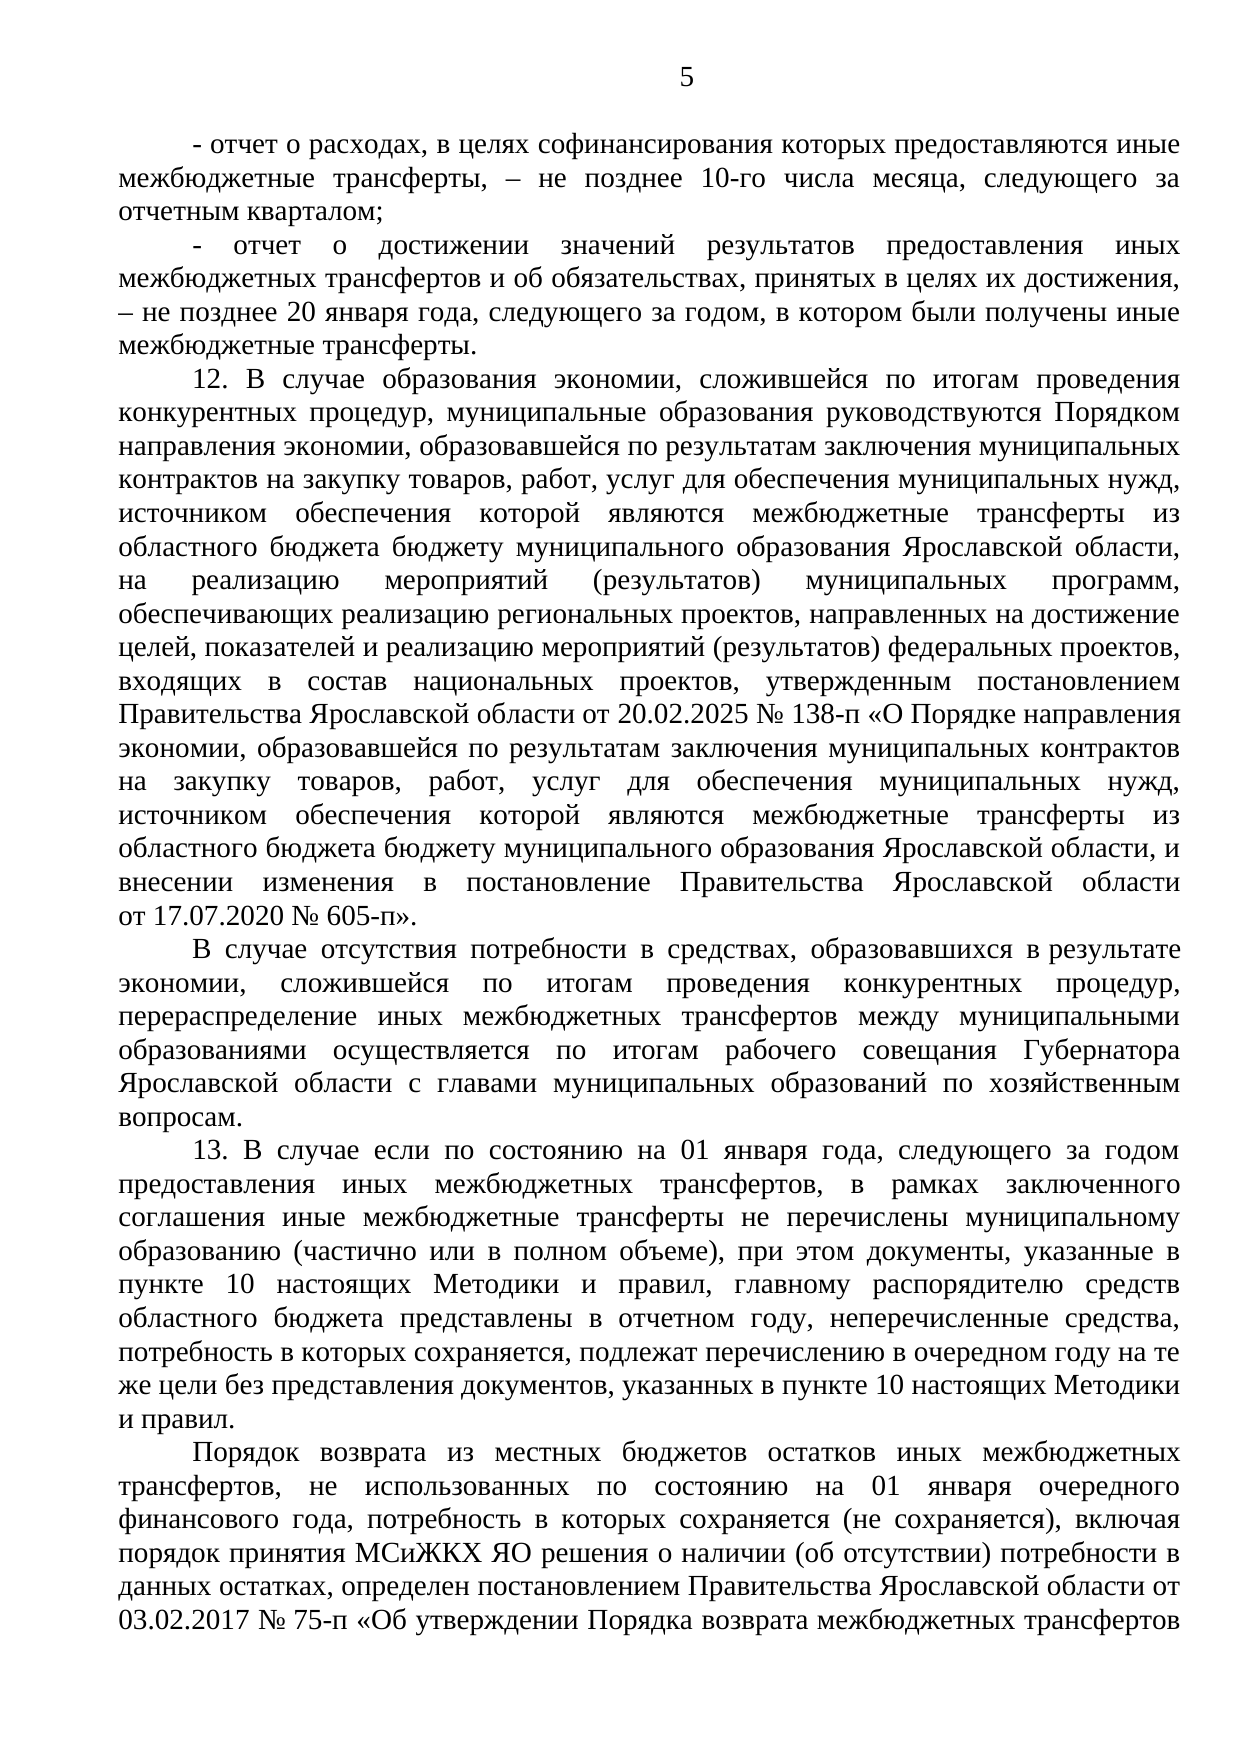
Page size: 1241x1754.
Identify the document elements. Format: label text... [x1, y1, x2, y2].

text 12. В случае образования экономии, сложившейся по итогам проведения конкурентных процедур, муниципальные образования руководствуются Порядком направления экономии, образовавшейся по результатам заключения муниципальных контрактов на закупку товаров, работ, услуг для обеспечения муниципальных нужд, источником обеспечения которой являются межбюджетные трансферты из областного бюджета бюджету муниципального образования Ярославской области, на реализацию мероприятий (результатов) муниципальных программ, обеспечивающих реализацию региональных проектов, направленных на достижение целей, показателей и реализацию мероприятий (результатов) федеральных проектов, входящих в состав национальных проектов, утвержденным постановлением Правительства Ярославской области от 20.02.2025 № 138-п «О Порядке направления экономии, образовавшейся по результатам заключения муниципальных контрактов на закупку товаров, работ, услуг для обеспечения муниципальных нужд, источником обеспечения которой являются межбюджетные трансферты из областного бюджета бюджету муниципального образования Ярославской области, и внесении изменения в постановление Правительства Ярославской области от 17.07.2020 № 605-п». [118, 361, 1181, 931]
text В случае отсутствия потребности в средствах, образовавшихся в результате экономии, сложившейся по итогам проведения конкурентных процедур, перераспределение иных межбюджетных трансфертов между муниципальными образованиями осуществляется по итогам рабочего совещания Губернатора Ярославской области с главами муниципальных образований по хозяйственным вопросам. [118, 931, 1181, 1132]
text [118, 1434, 1181, 1636]
text 13. В случае если по состоянию на 01 января года, следующего за годом предоставления иных межбюджетных трансфертов, в рамках заключенного соглашения иные межбюджетные трансферты не перечислены муниципальному образованию (частично или в полном объеме), при этом документы, указанные в пункте 10 настоящих Методики и правил, главному распорядителю средств областного бюджета представлены в отчетном году, неперечисленные средства, потребность в которых сохраняется, подлежат перечислению в очередном году на те же цели без представления документов, указанных в пункте 10 настоящих Методики и правил. [118, 1132, 1181, 1434]
text - отчет о расходах, в целях софинансирования которых предоставляются иные межбюджетные трансферты, – не позднее 10-го числа месяца, следующего за отчетным кварталом; [118, 126, 1181, 227]
text - отчет о достижении значений результатов предоставления иных межбюджетных трансфертов и об обязательствах, принятых в целях их достижения, – не позднее 20 января года, следующего за годом, в котором были получены иные межбюджетные трансферты. [118, 227, 1181, 361]
